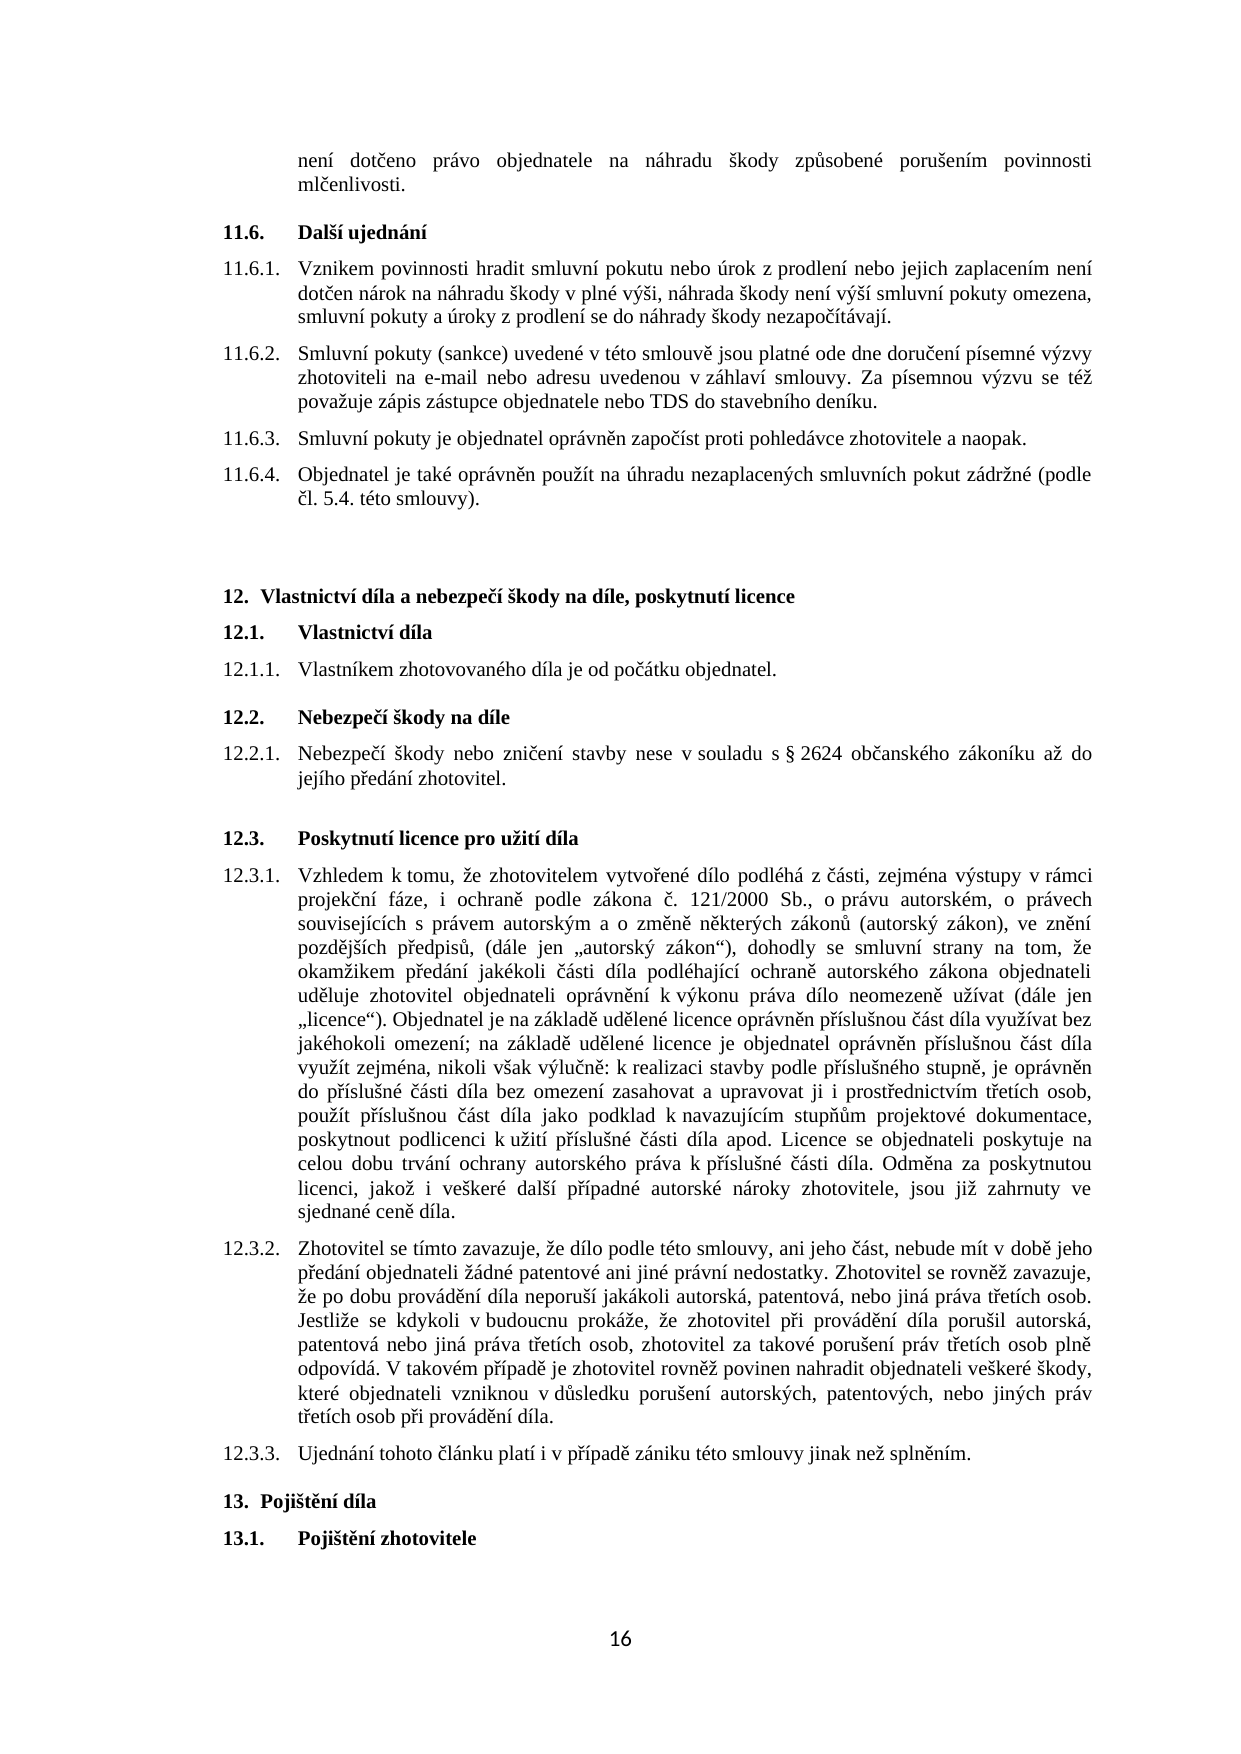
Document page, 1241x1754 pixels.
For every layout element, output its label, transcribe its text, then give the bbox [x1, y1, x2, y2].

list Objednatel je také oprávněn použít na úhradu nezaplacených smluvních pokut zádržné (podle čl. 5.4. této smlouvy). [223, 462, 1093, 510]
list Další ujednání [223, 220, 1093, 244]
list Pojištění zhotovitele [223, 1526, 1093, 1550]
list Nebezpečí škody nebo zničení stavby nese v souladu s § 2624 občanského zákoníku až do jejího předání zhotovitel. [223, 741, 1093, 789]
list Vlastnictví díla a nebezpečí škody na díle, poskytnutí licence [223, 583, 1093, 608]
list Vzhledem k tomu, že zhotovitelem vytvořené dílo podléhá z části, zejména výstupy v rámci projekční fáze, i ochraně podle zákona č. 121/2000 Sb., o právu autorském, o právech souvisejících s právem autorským a o změně některých zákonů (autorský zákon), ve znění pozdějších předpisů, (dále jen „autorský zákon“), dohodly se smluvní strany na tom, že okamžikem předání jakékoli části díla podléhající ochraně autorského zákona objednateli uděluje zhotovitel objednateli oprávnění k výkonu práva dílo neomezeně užívat (dále jen „licence“). Objednatel je na základě udělené licence oprávněn příslušnou část díla využívat bez jakéhokoli omezení; na základě udělené licence je objednatel oprávněn příslušnou část díla využít zejména, nikoli však výlučně: k realizaci stavby podle příslušného stupně, je oprávněn do příslušné části díla bez omezení zasahovat a upravovat ji i prostřednictvím třetích osob, použít příslušnou část díla jako podklad k navazujícím stupňům projektové dokumentace, poskytnout podlicenci k užití příslušné části díla apod. Licence se objednateli poskytuje na celou dobu trvání ochrany autorského práva k příslušné části díla. Odměna za poskytnutou licenci, jakož i veškeré další případné autorské nároky zhotovitele, jsou již zahrnuty ve sjednané ceně díla. [223, 863, 1093, 1223]
list Ujednání tohoto článku platí i v případě zániku této smlouvy jinak než splněním. [223, 1441, 1093, 1465]
list Smluvní pokuty je objednatel oprávněn započíst proti pohledávce zhotovitele a naopak. [223, 426, 1093, 450]
list Vlastnictví díla [223, 620, 1093, 644]
list Vznikem povinnosti hradit smluvní pokutu nebo úrok z prodlení nebo jejich zaplacením není dotčen nárok na náhradu škody v plné výši, náhrada škody není výší smluvní pokuty omezena, smluvní pokuty a úroky z prodlení se do náhrady škody nezapočítávají. [223, 256, 1093, 328]
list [223, 148, 1093, 196]
list Vlastníkem zhotovovaného díla je od počátku objednatel. [223, 657, 1093, 681]
list Smluvní pokuty (sankce) uvedené v této smlouvě jsou platné ode dne doručení písemné výzvy zhotoviteli na e-mail nebo adresu uvedenou v záhlaví smlouvy. Za písemnou výzvu se též považuje zápis zástupce objednatele nebo TDS do stavebního deníku. [223, 341, 1093, 413]
list Poskytnutí licence pro užití díla [223, 826, 1093, 850]
list Zhotovitel se tímto zavazuje, že dílo podle této smlouvy, ani jeho část, nebude mít v době jeho předání objednateli žádné patentové ani jiné právní nedostatky. Zhotovitel se rovněž zavazuje, že po dobu provádění díla neporuší jakákoli autorská, patentová, nebo jiná práva třetích osob. Jestliže se kdykoli v budoucnu prokáže, že zhotovitel při provádění díla porušil autorská, patentová nebo jiná práva třetích osob, zhotovitel za takové porušení práv třetích osob plně odpovídá. V takovém případě je zhotovitel rovněž povinen nahradit objednateli veškeré škody, které objednateli vzniknou v důsledku porušení autorských, patentových, nebo jiných práv třetích osob při provádění díla. [223, 1236, 1093, 1428]
list Nebezpečí škody na díle [223, 705, 1093, 729]
list Pojištění díla [223, 1489, 1093, 1513]
